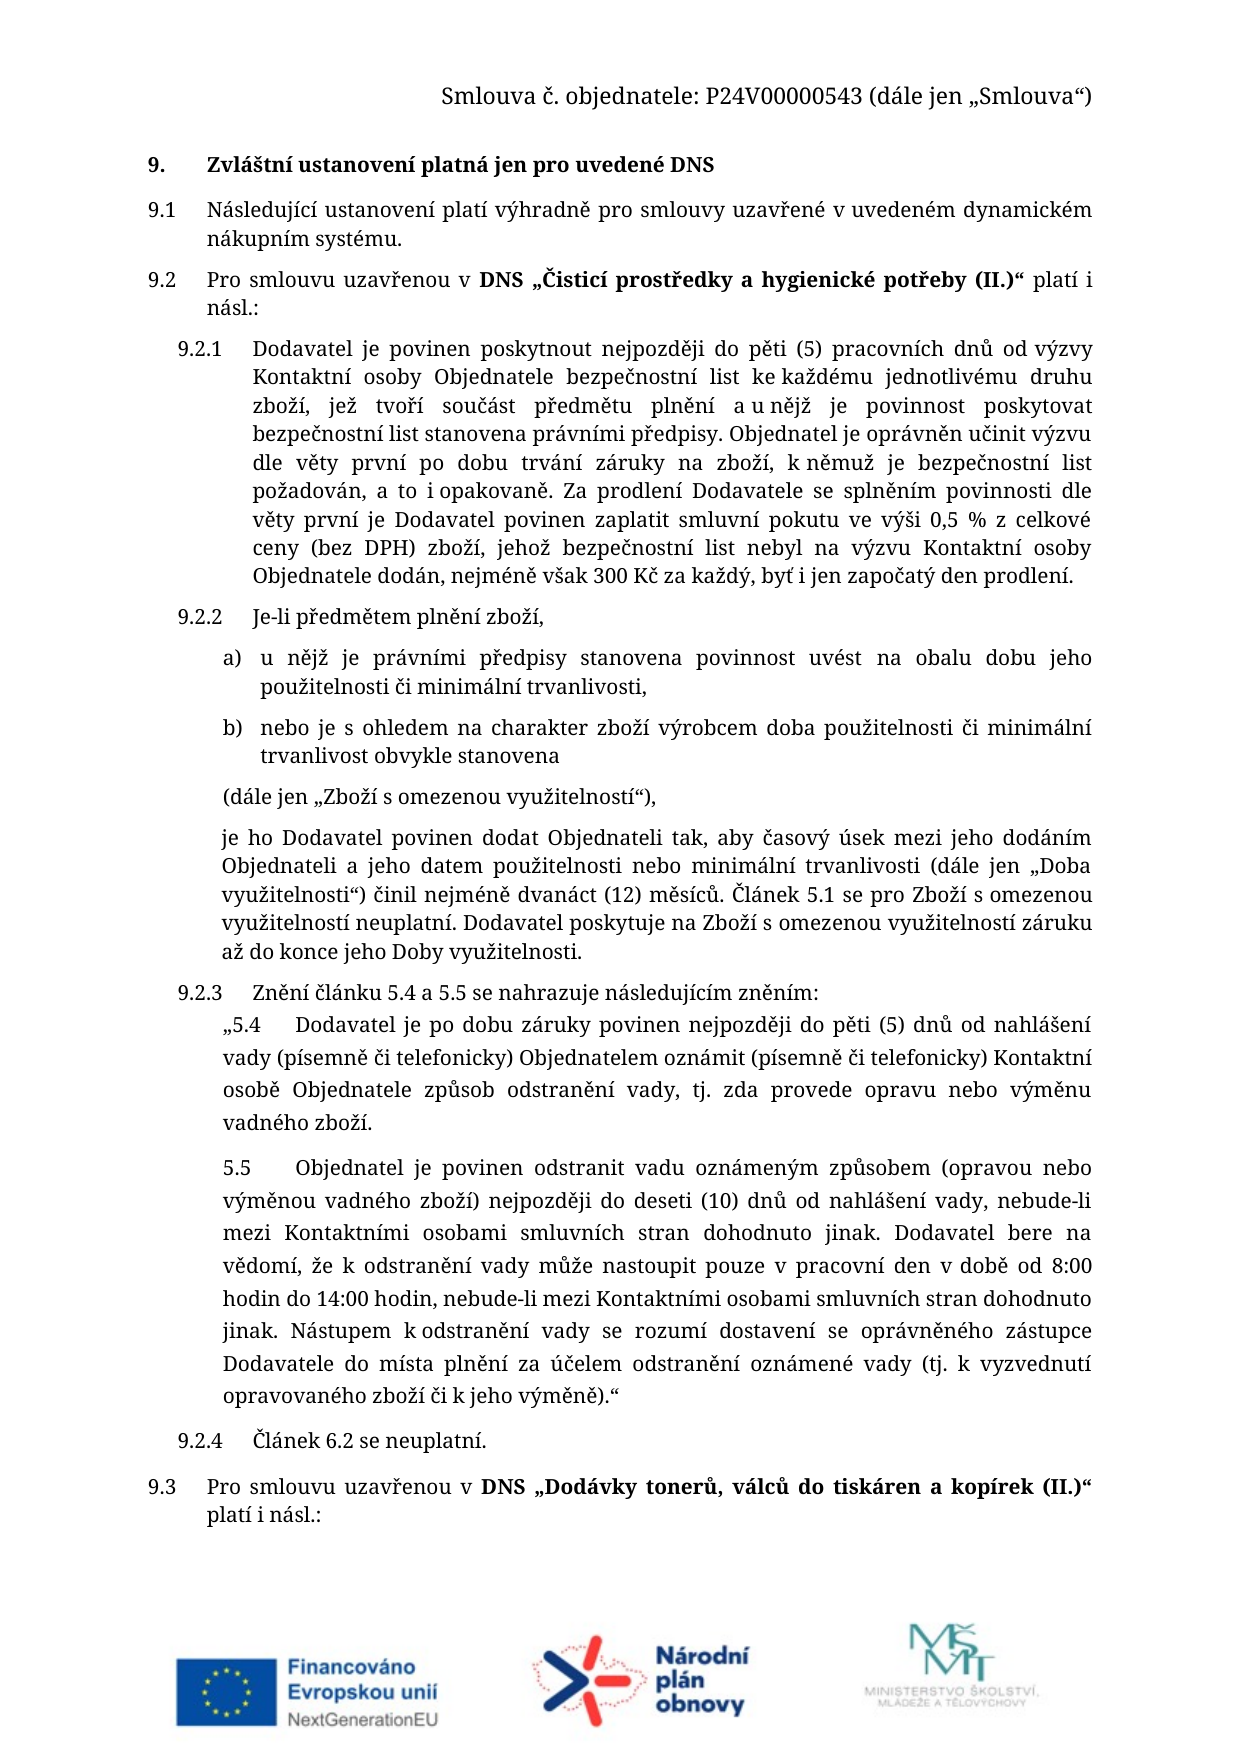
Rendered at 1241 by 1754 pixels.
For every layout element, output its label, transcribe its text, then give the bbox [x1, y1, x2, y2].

list Následující ustanovení platí výhradně pro smlouvy uzavřené v uvedeném dynamickém nákupním systému. [148, 195, 1093, 252]
text je ho Dodavatel povinen dodat Objednateli tak, aby časový úsek mezi jeho dodáním Objednateli a jeho datem použitelnosti nebo minimální trvanlivosti (dále jen „Doba využitelnosti“) činil nejméně dvanáct (12) měsíců. Článek 5.1 se pro Zboží s omezenou využitelností neuplatní. Dodavatel poskytuje na Zboží s omezenou využitelností záruku až do konce jeho Doby využitelnosti. [221, 823, 1093, 965]
list Zvláštní ustanovení platná jen pro uvedené DNS [148, 150, 1093, 179]
list Dodavatel je povinen poskytnout nejpozději do pěti (5) pracovních dnů od výzvy Kontaktní osoby Objednatele bezpečnostní list ke každému jednotlivému druhu zboží, jež tvoří součást předmětu plnění a u nějž je povinnost poskytovat bezpečnostní list stanovena právními předpisy. Objednatel je oprávněn učinit výzvu dle věty první po dobu trvání záruky na zboží, k němuž je bezpečnostní list požadován, a to i opakovaně. Za prodlení Dodavatele se splněním povinnosti dle věty první je Dodavatel povinen zaplatit smluvní pokutu ve výši 0,5 % z celkové ceny (bez DPH) zboží, jehož bezpečnostní list nebyl na výzvu Kontaktní osoby Objednatele dodán, nejméně však 300 Kč za každý, byť i jen započatý den prodlení. [177, 334, 1093, 590]
list Článek 6.2 se neuplatní. [177, 1427, 1093, 1455]
list Je-li předmětem plnění zboží, [177, 602, 1093, 631]
text (dále jen „Zboží s omezenou využitelností“), [223, 782, 1093, 811]
list nebo je s ohledem na charakter zboží výrobcem doba použitelnosti či minimální trvanlivost obvykle stanovena [223, 713, 1093, 770]
list „5.4 Dodavatel je po dobu záruky povinen nejpozději do pěti (5) dnů od nahlášení vady (písemně či telefonicky) Objednatelem oznámit (písemně či telefonicky) Kontaktní osobě Objednatele způsob odstranění vady, tj. zda provede opravu nebo výměnu vadného zboží. [223, 1010, 1093, 1137]
list Pro smlouvu uzavřenou v DNS „Čisticí prostředky a hygienické potřeby (II.)“ platí i násl.: [148, 265, 1093, 322]
list u nějž je právními předpisy stanovena povinnost uvést na obalu dobu jeho použitelnosti či minimální trvanlivosti, [223, 643, 1093, 700]
picture [147, 1577, 1093, 1754]
list Znění článku 5.4 a 5.5 se nahrazuje následujícím zněním: [177, 978, 1093, 1006]
list Pro smlouvu uzavřenou v DNS „Dodávky tonerů, válců do tiskáren a kopírek (II.)“ platí i násl.: [148, 1472, 1093, 1529]
list 5.5 Objednatel je povinen odstranit vadu oznámeným způsobem (opravou nebo výměnou vadného zboží) nejpozději do deseti (10) dnů od nahlášení vady, nebude-li mezi Kontaktními osobami smluvních stran dohodnuto jinak. Dodavatel bere na vědomí, že k odstranění vady může nastoupit pouze v pracovní den v době od 8:00 hodin do 14:00 hodin, nebude-li mezi Kontaktními osobami smluvních stran dohodnuto jinak. Nástupem k odstranění vady se rozumí dostavení se oprávněného zástupce Dodavatele do místa plnění za účelem odstranění oznámené vady (tj. k vyzvednutí opravovaného zboží či k jeho výměně).“ [223, 1153, 1093, 1410]
